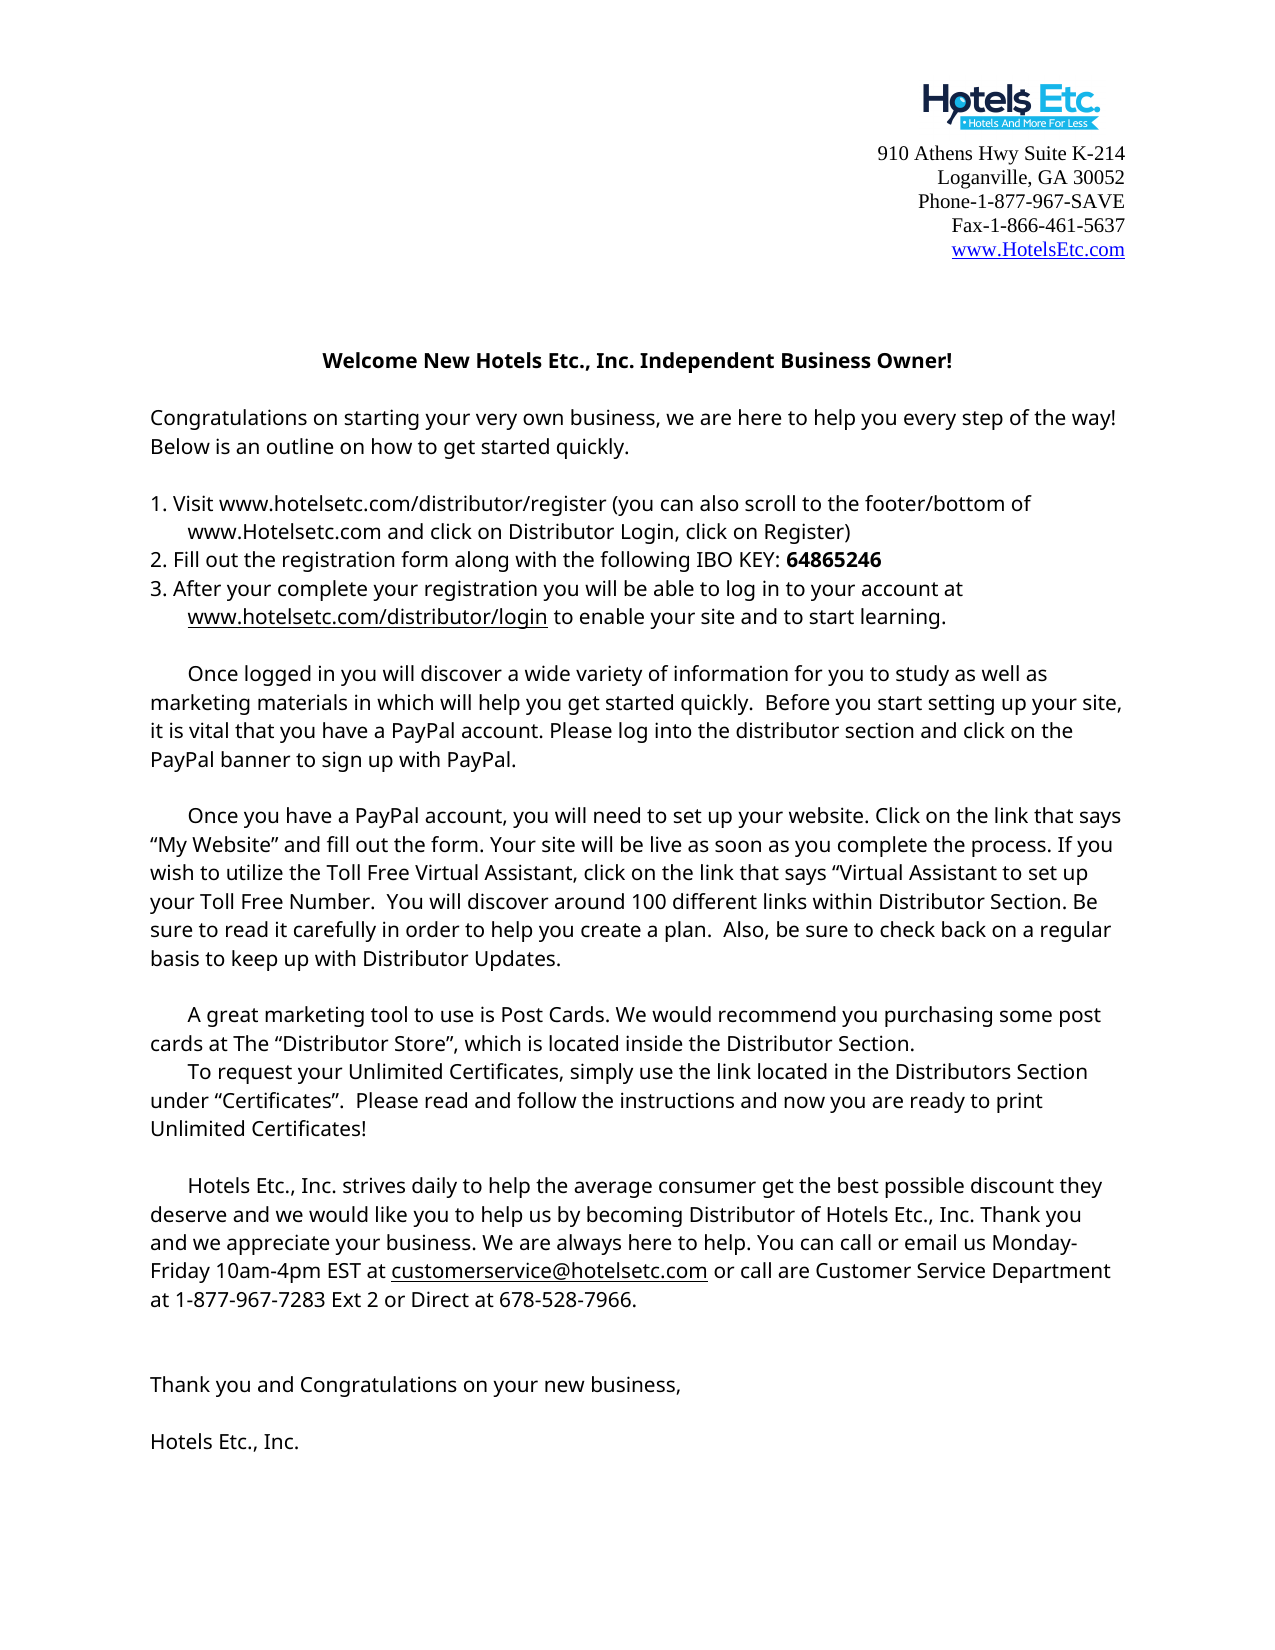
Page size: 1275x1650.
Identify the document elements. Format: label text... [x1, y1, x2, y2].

text Welcome New Hotels Etc., Inc. Independent Business Owner! [150, 347, 1125, 375]
text 3. After your complete your registration you will be able to log in to your account at www.hotelsetc.com/distributor/login to enable your site and to start learning. [150, 574, 1125, 631]
text Hotels Etc., Inc. [150, 1427, 1125, 1456]
text Once you have a PayPal account, you will need to set up your website. Click on the link that says “My Website” and fill out the form. Your site will be live as soon as you complete the process. If you wish to utilize the Toll Free Virtual Assistant, click on the link that says “Virtual Assistant to set up your Toll Free Number. You will discover around 100 different links within Distributor Section. Be sure to read it carefully in order to help you create a plan. Also, be sure to check back on a regular basis to keep up with Distributor Updates. [150, 802, 1125, 972]
text Thank you and Congratulations on your new business, [150, 1370, 1125, 1399]
text A great marketing tool to use is Post Cards. We would recommend you purchasing some post cards at The “Distributor Store”, which is located inside the Distributor Section. [150, 1001, 1125, 1057]
text 2. Fill out the registration form along with the following IBO KEY: 64865246 [150, 546, 1125, 574]
text 1. Visit www.hotelsetc.com/distributor/register (you can also scroll to the footer/bottom of www.Hotelsetc.com and click on Distributor Login, click on Register) [150, 489, 1125, 546]
text Congratulations on starting your very own business, we are here to help you every step of the way! Below is an outline on how to get started quickly. [150, 403, 1125, 460]
text To request your Unlimited Certificates, simply use the link located in the Distributors Section under “Certificates”. Please read and follow the instructions and now you are ready to print Unlimited Certificates! [150, 1057, 1125, 1143]
text Once logged in you will discover a wide variety of information for you to study as well as marketing materials in which will help you get started quickly. Before you start setting up your site, it is vital that you have a PayPal account. Please log into the distributor section and click on the PayPal banner to sign up with PayPal. [150, 659, 1125, 773]
text Hotels Etc., Inc. strives daily to help the average consumer get the best possible discount they deserve and we would like you to help us by becoming Distributor of Hotels Etc., Inc. Thank you and we appreciate your business. We are always here to help. You can call or email us Monday-Friday 10am-4pm EST at customerservice@hotelsetc.com or call are Customer Service Department at 1-877-967-7283 Ext 2 or Direct at 678-528-7966. [150, 1171, 1125, 1313]
picture [918, 75, 1107, 141]
